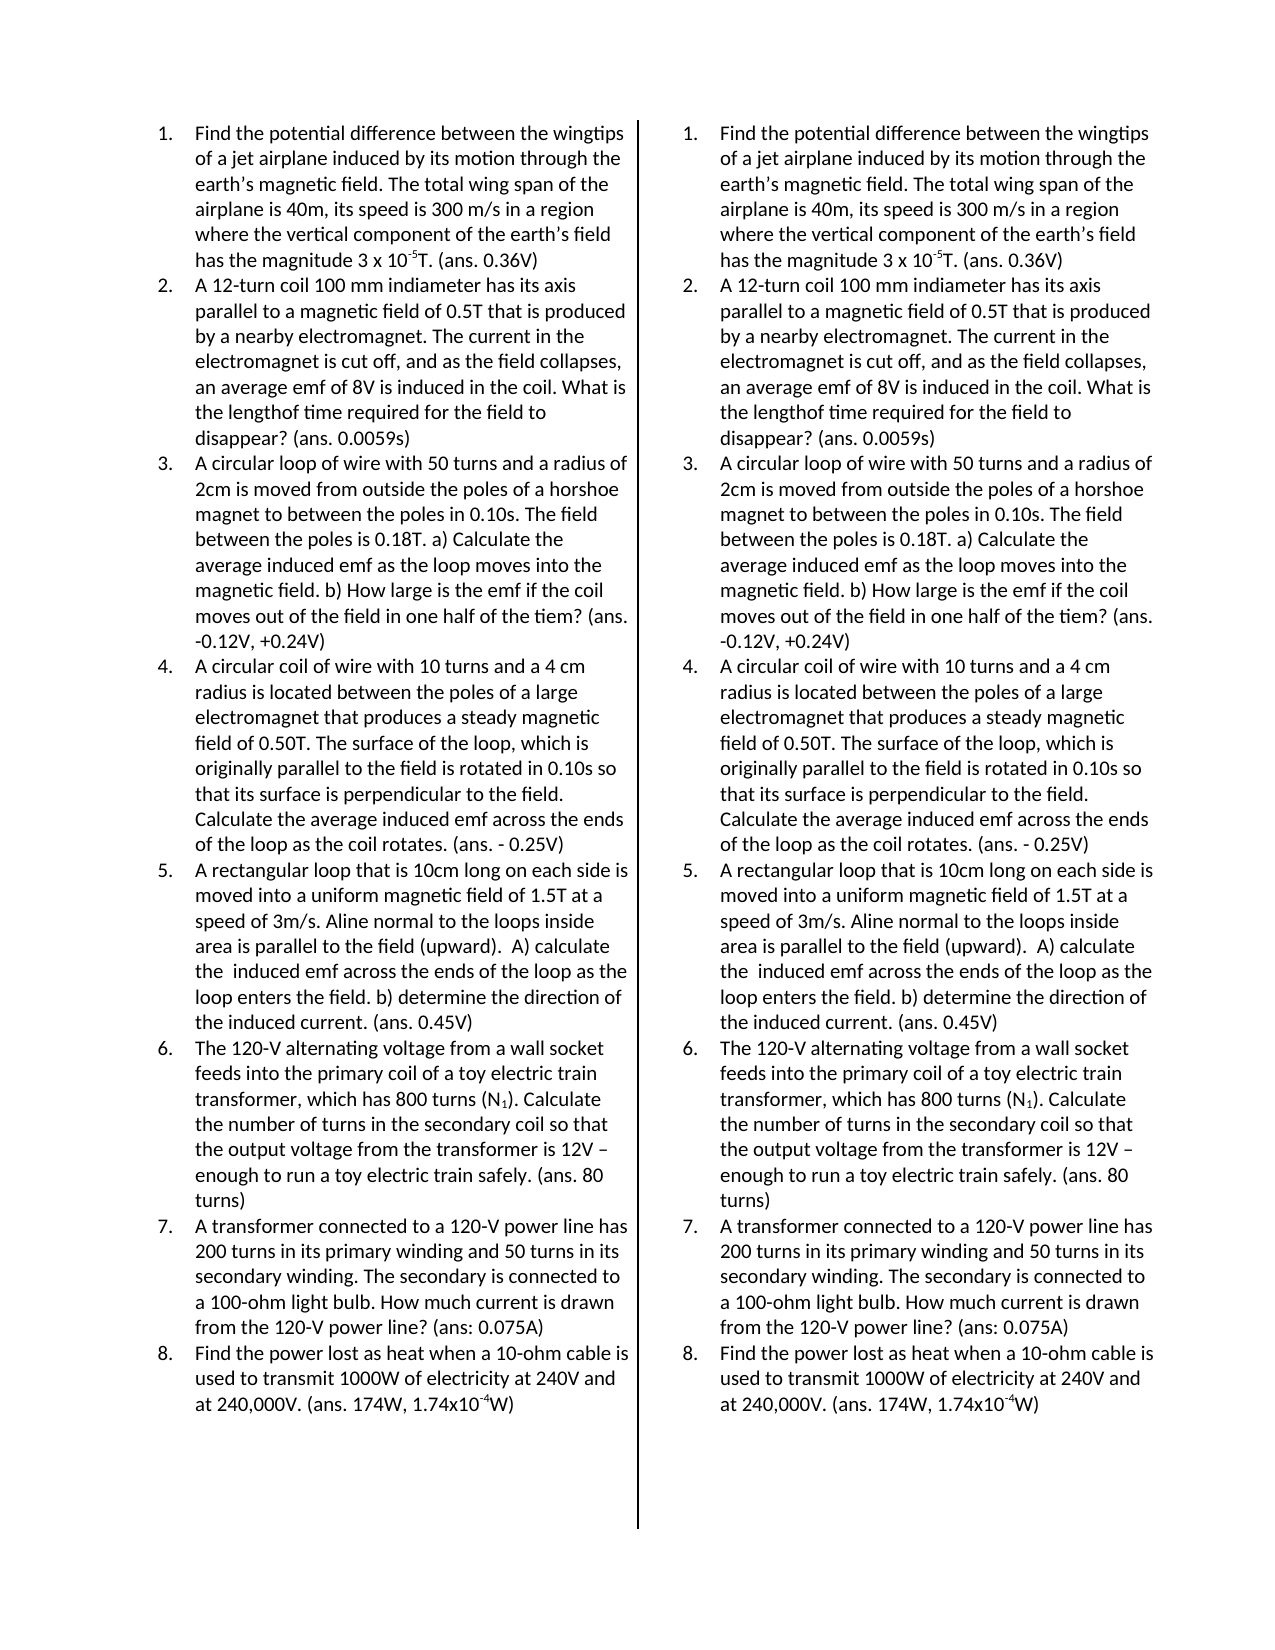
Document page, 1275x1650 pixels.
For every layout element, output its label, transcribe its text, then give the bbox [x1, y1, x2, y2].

list A circular loop of wire with 50 turns and a radius of 2cm is moved from outside the poles of a horshoe magnet to between the poles in 0.10s. The field between the poles is 0.18T. a) Calculate the average induced emf as the loop moves into the magnetic field. b) How large is the emf if the coil moves out of the field in one half of the tiem? (ans. -0.12V, +0.24V) [682, 450, 1155, 654]
list A rectangular loop that is 10cm long on each side is moved into a uniform magnetic field of 1.5T at a speed of 3m/s. Aline normal to the loops inside area is parallel to the field (upward). A) calculate the induced emf across the ends of the loop as the loop enters the field. b) determine the direction of the induced current. (ans. 0.45V) [682, 857, 1155, 1035]
list The 120-V alternating voltage from a wall socket feeds into the primary coil of a toy electric train transformer, which has 800 turns (N1). Calculate the number of turns in the secondary coil so that the output voltage from the transformer is 12V – enough to run a toy electric train safely. (ans. 80 turns) [682, 1035, 1155, 1213]
list Find the potential difference between the wingtips of a jet airplane induced by its motion through the earth’s magnetic field. The total wing span of the airplane is 40m, its speed is 300 m/s in a region where the vertical component of the earth’s field has the magnitude 3 x 10-5T. (ans. 0.36V) [157, 120, 630, 272]
list A circular loop of wire with 50 turns and a radius of 2cm is moved from outside the poles of a horshoe magnet to between the poles in 0.10s. The field between the poles is 0.18T. a) Calculate the average induced emf as the loop moves into the magnetic field. b) How large is the emf if the coil moves out of the field in one half of the tiem? (ans. -0.12V, +0.24V) [157, 450, 630, 654]
list A circular coil of wire with 10 turns and a 4 cm radius is located between the poles of a large electromagnet that produces a steady magnetic field of 0.50T. The surface of the loop, which is originally parallel to the field is rotated in 0.10s so that its surface is perpendicular to the field. Calculate the average induced emf across the ends of the loop as the coil rotates. (ans. - 0.25V) [157, 654, 630, 857]
list A transformer connected to a 120-V power line has 200 turns in its primary winding and 50 turns in its secondary winding. The secondary is connected to a 100-ohm light bulb. How much current is drawn from the 120-V power line? (ans: 0.075A) [682, 1213, 1155, 1340]
list The 120-V alternating voltage from a wall socket feeds into the primary coil of a toy electric train transformer, which has 800 turns (N1). Calculate the number of turns in the secondary coil so that the output voltage from the transformer is 12V – enough to run a toy electric train safely. (ans. 80 turns) [157, 1035, 630, 1213]
list Find the potential difference between the wingtips of a jet airplane induced by its motion through the earth’s magnetic field. The total wing span of the airplane is 40m, its speed is 300 m/s in a region where the vertical component of the earth’s field has the magnitude 3 x 10-5T. (ans. 0.36V) [682, 120, 1155, 272]
list A transformer connected to a 120-V power line has 200 turns in its primary winding and 50 turns in its secondary winding. The secondary is connected to a 100-ohm light bulb. How much current is drawn from the 120-V power line? (ans: 0.075A) [157, 1213, 630, 1340]
list A circular coil of wire with 10 turns and a 4 cm radius is located between the poles of a large electromagnet that produces a steady magnetic field of 0.50T. The surface of the loop, which is originally parallel to the field is rotated in 0.10s so that its surface is perpendicular to the field. Calculate the average induced emf across the ends of the loop as the coil rotates. (ans. - 0.25V) [682, 654, 1155, 857]
list A rectangular loop that is 10cm long on each side is moved into a uniform magnetic field of 1.5T at a speed of 3m/s. Aline normal to the loops inside area is parallel to the field (upward). A) calculate the induced emf across the ends of the loop as the loop enters the field. b) determine the direction of the induced current. (ans. 0.45V) [157, 857, 630, 1035]
list A 12-turn coil 100 mm indiameter has its axis parallel to a magnetic field of 0.5T that is produced by a nearby electromagnet. The current in the electromagnet is cut off, and as the field collapses, an average emf of 8V is induced in the coil. What is the lengthof time required for the field to disappear? (ans. 0.0059s) [682, 272, 1155, 450]
list A 12-turn coil 100 mm indiameter has its axis parallel to a magnetic field of 0.5T that is produced by a nearby electromagnet. The current in the electromagnet is cut off, and as the field collapses, an average emf of 8V is induced in the coil. What is the lengthof time required for the field to disappear? (ans. 0.0059s) [157, 272, 630, 450]
list Find the power lost as heat when a 10-ohm cable is used to transmit 1000W of electricity at 240V and at 240,000V. (ans. 174W, 1.74x10-4W) [682, 1340, 1155, 1416]
list Find the power lost as heat when a 10-ohm cable is used to transmit 1000W of electricity at 240V and at 240,000V. (ans. 174W, 1.74x10-4W) [157, 1340, 630, 1416]
